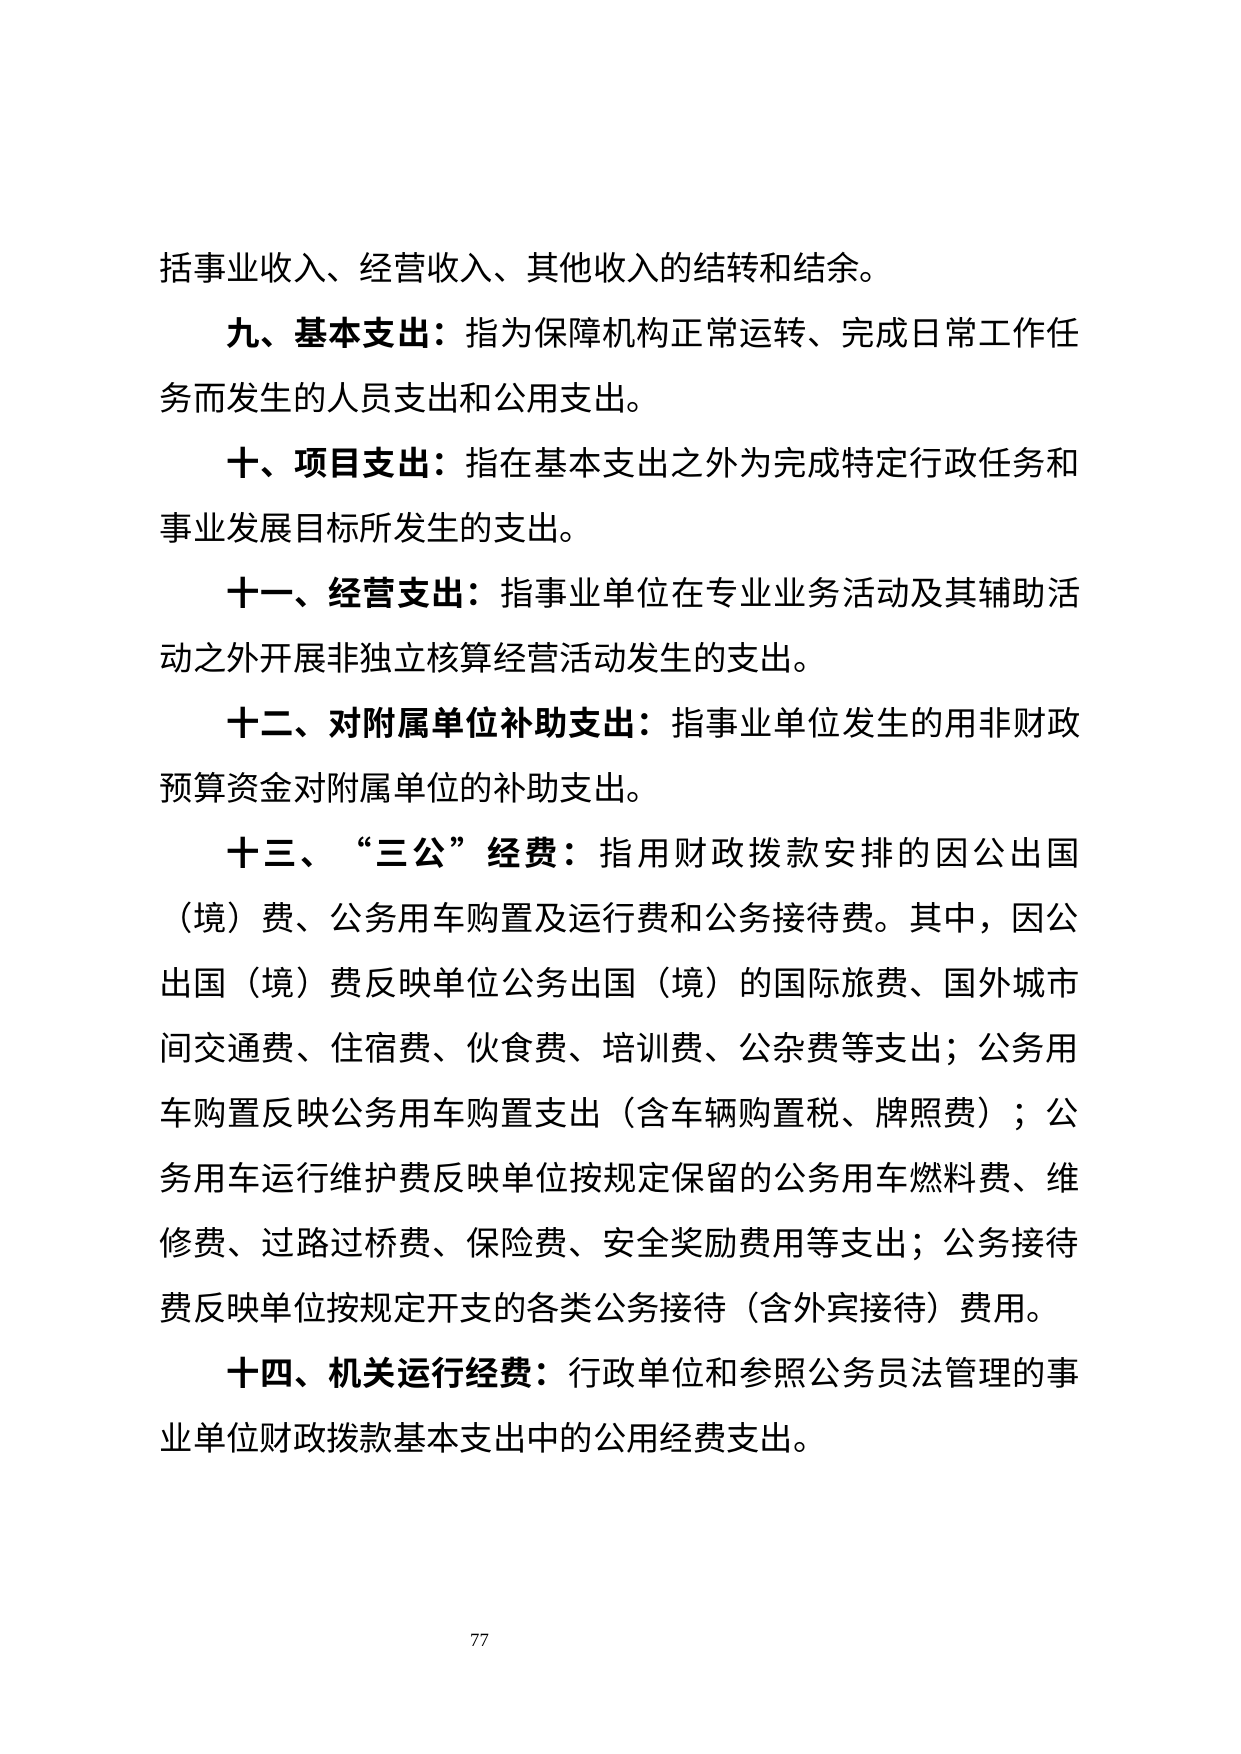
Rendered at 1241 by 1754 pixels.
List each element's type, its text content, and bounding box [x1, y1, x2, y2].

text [159, 233, 1081, 298]
text 十二、对附属单位补助支出：指事业单位发生的用非财政预算资金对附属单位的补助支出。 [159, 688, 1081, 818]
text 十一、经营支出：指事业单位在专业业务活动及其辅助活动之外开展非独立核算经营活动发生的支出。 [159, 558, 1081, 688]
text 十三、“三公”经费：指用财政拨款安排的因公出国（境）费、公务用车购置及运行费和公务接待费。其中，因公出国（境）费反映单位公务出国（境）的国际旅费、国外城市间交通费、住宿费、伙食费、培训费、公杂费等支出；公务用车购置反映公务用车购置支出（含车辆购置税、牌照费）；公务用车运行维护费反映单位按规定保留的公务用车燃料费、维修费、过路过桥费、保险费、安全奖励费用等支出；公务接待费反映单位按规定开支的各类公务接待（含外宾接待）费用。 [159, 818, 1081, 1338]
text 十、项目支出：指在基本支出之外为完成特定行政任务和事业发展目标所发生的支出。 [159, 428, 1081, 558]
text 十四、机关运行经费：行政单位和参照公务员法管理的事业单位财政拨款基本支出中的公用经费支出。 [159, 1338, 1081, 1468]
text 九、基本支出：指为保障机构正常运转、完成日常工作任务而发生的人员支出和公用支出。 [159, 298, 1081, 428]
